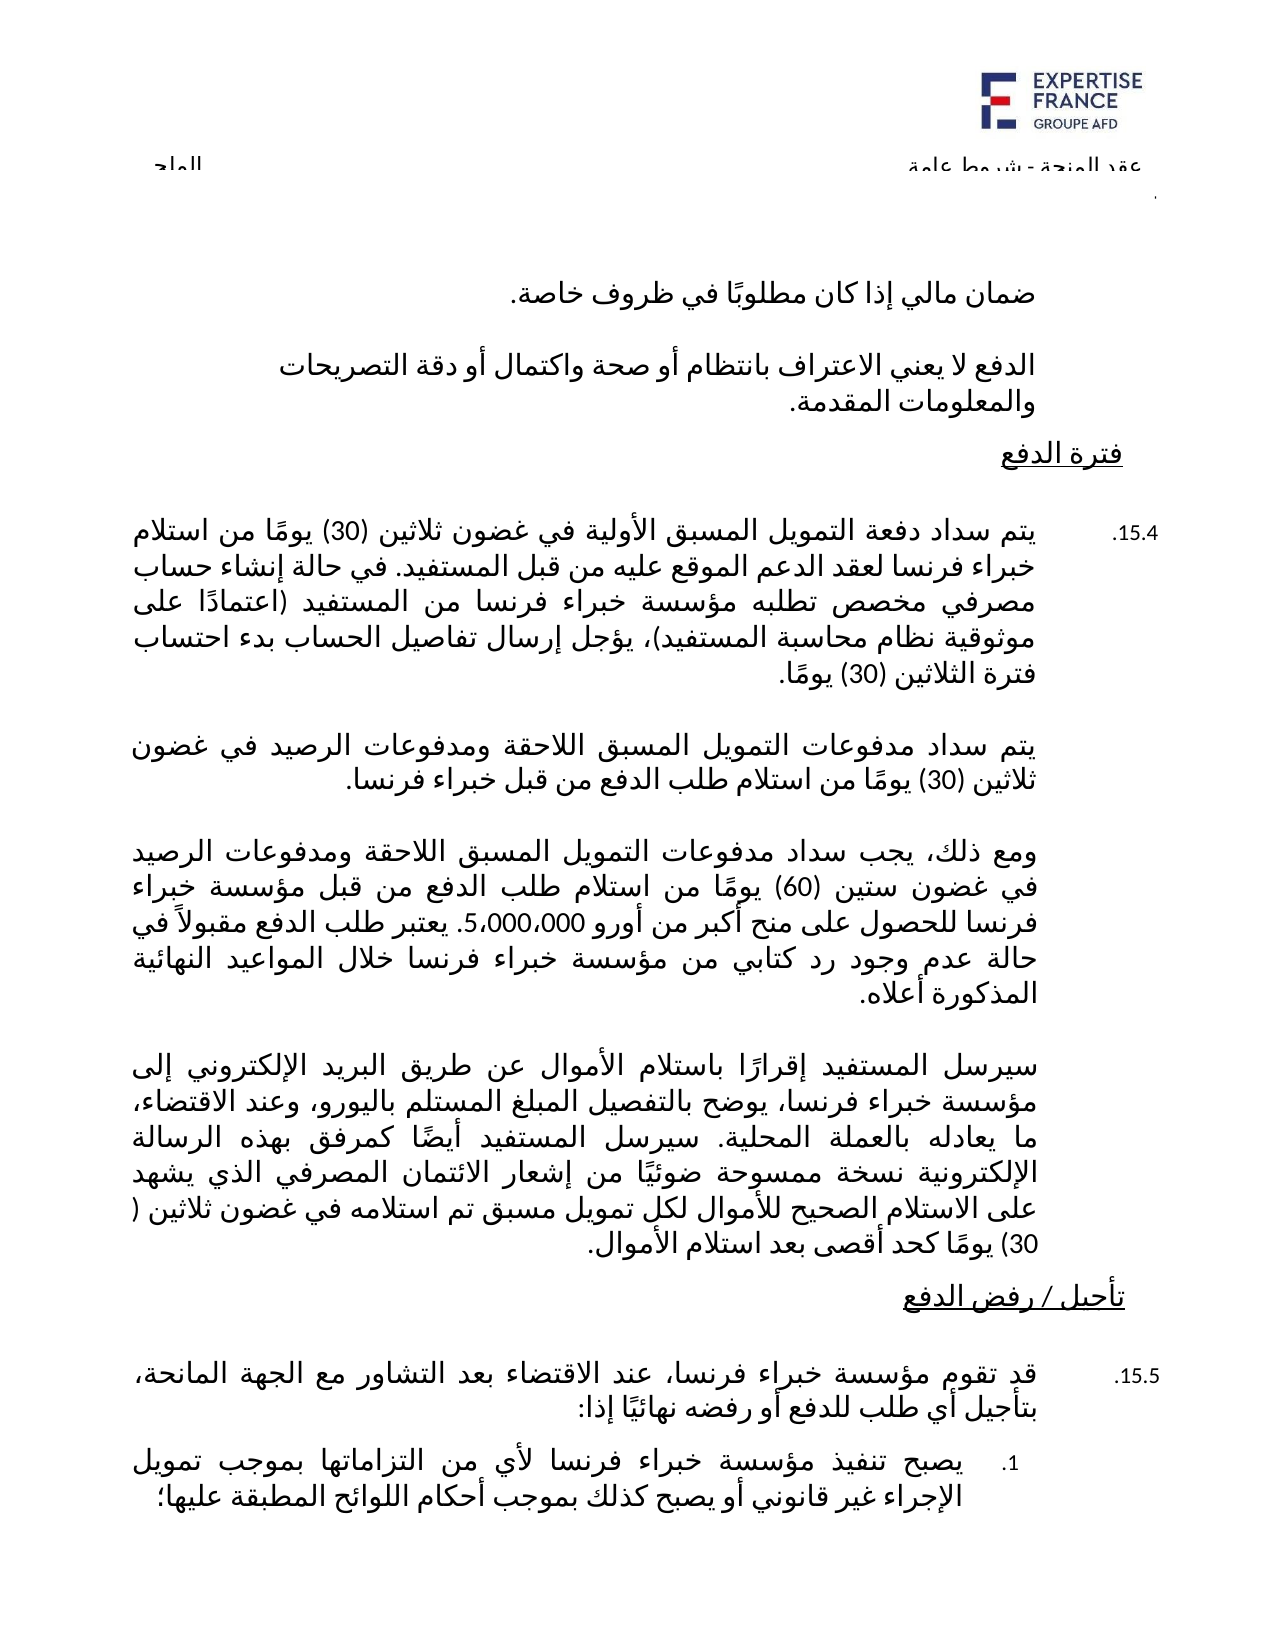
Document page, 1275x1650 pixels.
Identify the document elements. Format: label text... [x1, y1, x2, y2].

picture [975, 66, 1147, 139]
text ومع ذلك، يجب سداد مدفوعات التمويل المسبق اللاحقة ومدفوعات الرصيد في غضون ستين (60) يومًا من استلام طلب الدفع من قبل مؤسسة خبراء فرنسا للحصول على منح أكبر من أورو 5،000،000. يعتبر طلب الدفع مقبولاً في حالة عدم وجود رد كتابي من مؤسسة خبراء فرنسا خلال المواعيد النهائية المذكورة أعلاه. [131, 833, 1039, 1011]
text سيرسل المستفيد إقرارًا باستلام الأموال عن طريق البريد الإلكتروني إلى مؤسسة خبراء فرنسا، يوضح بالتفصيل المبلغ المستلم باليورو، وعند الاقتضاء، ما يعادله بالعملة المحلية. سيرسل المستفيد أيضًا كمرفق بهذه الرسالة الإلكترونية نسخة ممسوحة ضوئيًا من إشعار الائتمان المصرفي الذي يشهد على الاستلام الصحيح للأموال لكل تمويل مسبق تم استلامه في غضون ثلاثين (30) يومًا كحد أقصى بعد استلام الأموال. [131, 1047, 1039, 1261]
list يصبح تنفيذ مؤسسة خبراء فرنسا لأي من التزاماتها بموجب تمويل الإجراء غير قانوني أو يصبح كذلك بموجب أحكام اللوائح المطبقة عليها؛ [131, 1442, 1001, 1513]
text الدفع لا يعني الاعتراف بانتظام أو صحة واكتمال أو دقة التصريحات والمعلومات المقدمة. [141, 347, 1037, 418]
list قد تقوم مؤسسة خبراء فرنسا، عند الاقتضاء بعد التشاور مع الجهة المانحة، بتأجيل أي طلب للدفع أو رفضه نهائيًا إذا: [133, 1355, 1114, 1425]
text تأجيل / رفض الدفع [96, 1278, 1125, 1313]
text ضمان مالي إذا كان مطلوبًا في ظروف خاصة. [96, 275, 1037, 311]
list يتم سداد دفعة التمويل المسبق الأولية في غضون ثلاثين (30) يومًا من استلام خبراء فرنسا لعقد الدعم الموقع عليه من قبل المستفيد. في حالة إنشاء حساب مصرفي مخصص تطلبه مؤسسة خبراء فرنسا من المستفيد (اعتمادًا على موثوقية نظام محاسبة المستفيد)، يؤجل إرسال تفاصيل الحساب بدء احتساب فترة الثلاثين (30) يومًا. [132, 512, 1112, 690]
text يتم سداد مدفوعات التمويل المسبق اللاحقة ومدفوعات الرصيد في غضون ثلاثين (30) يومًا من استلام طلب الدفع من قبل خبراء فرنسا. [131, 727, 1037, 797]
text فترة الدفع [96, 435, 1123, 471]
